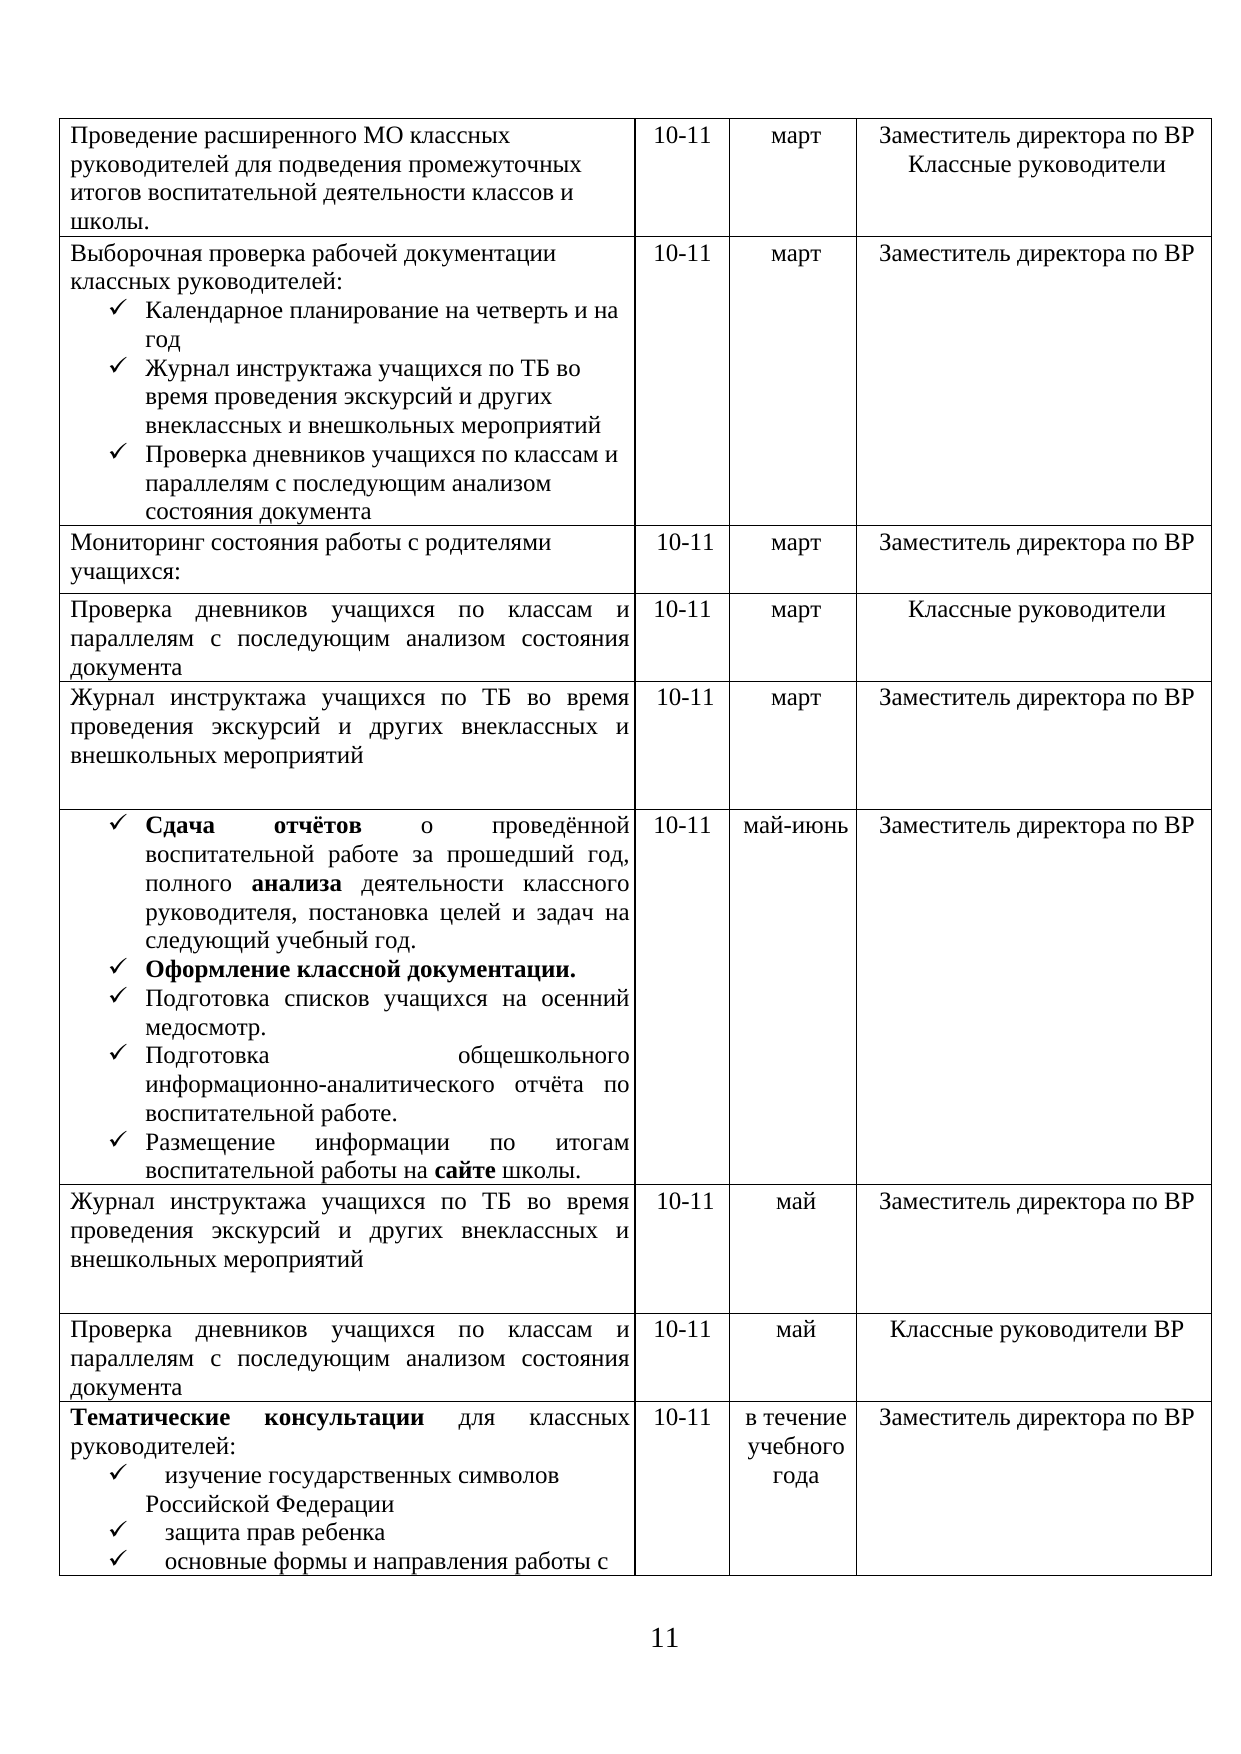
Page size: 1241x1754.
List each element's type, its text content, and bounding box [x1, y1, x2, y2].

table_cell Мониторинг состояния работы с родителями учащихся: [60, 526, 634, 592]
table_cell Сдача отчётов о проведённой воспитательной работе за прошедший год, полного анализа деятельности классного руководителя, постановка целей и задач на следующий учебный год. Оформление классной документации. Подготовка списков учащихся на осенний медосмотр. Подготовка общешкольного информационно-аналитического отчёта по воспитательной работе. Размещение информации по итогам воспитательной работы на сайте школы. [60, 810, 634, 1184]
table_cell 10-11 [636, 119, 729, 236]
table_cell Заместитель директора по ВР Классные руководители [857, 119, 1211, 236]
table_cell 10-11 [636, 237, 729, 525]
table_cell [730, 1402, 856, 1575]
table_cell май [730, 1185, 856, 1312]
table_cell Классные руководители ВР [857, 1314, 1211, 1401]
table_cell 10-11 [636, 1185, 729, 1312]
table_cell Заместитель директора по ВР [857, 810, 1211, 1184]
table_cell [857, 1402, 1211, 1575]
table_cell март [730, 682, 856, 809]
table_cell 10-11 [636, 810, 729, 1184]
table_cell Журнал инструктажа учащихся по ТБ во время проведения экскурсий и других внеклассных и внешкольных мероприятий [60, 682, 634, 809]
table_cell Журнал инструктажа учащихся по ТБ во время проведения экскурсий и других внеклассных и внешкольных мероприятий [60, 1185, 634, 1312]
table_cell март [730, 526, 856, 592]
table_cell Проверка дневников учащихся по классам и параллелям с последующим анализом состояния документа [60, 1314, 634, 1401]
table_cell март [730, 119, 856, 236]
table_cell Классные руководители [857, 594, 1211, 681]
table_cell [60, 1402, 634, 1575]
table_cell Заместитель директора по ВР [857, 237, 1211, 525]
table_cell Проведение расширенного МО классных руководителей для подведения промежуточных итогов воспитательной деятельности классов и школы. [60, 119, 634, 236]
table_cell 10-11 [636, 594, 729, 681]
table_cell Заместитель директора по ВР [857, 682, 1211, 809]
table_cell май [730, 1314, 856, 1401]
table_cell март [730, 594, 856, 681]
table_cell 10-11 [636, 1402, 729, 1575]
table_cell май-июнь [730, 810, 856, 1184]
table_cell 10-11 [636, 682, 729, 809]
table_cell Заместитель директора по ВР [857, 526, 1211, 592]
table_cell 10-11 [636, 1314, 729, 1401]
table_cell Заместитель директора по ВР [857, 1185, 1211, 1312]
table_cell Проверка дневников учащихся по классам и параллелям с последующим анализом состояния документа [60, 594, 634, 681]
table_cell март [730, 237, 856, 525]
table_cell 10-11 [636, 526, 729, 592]
